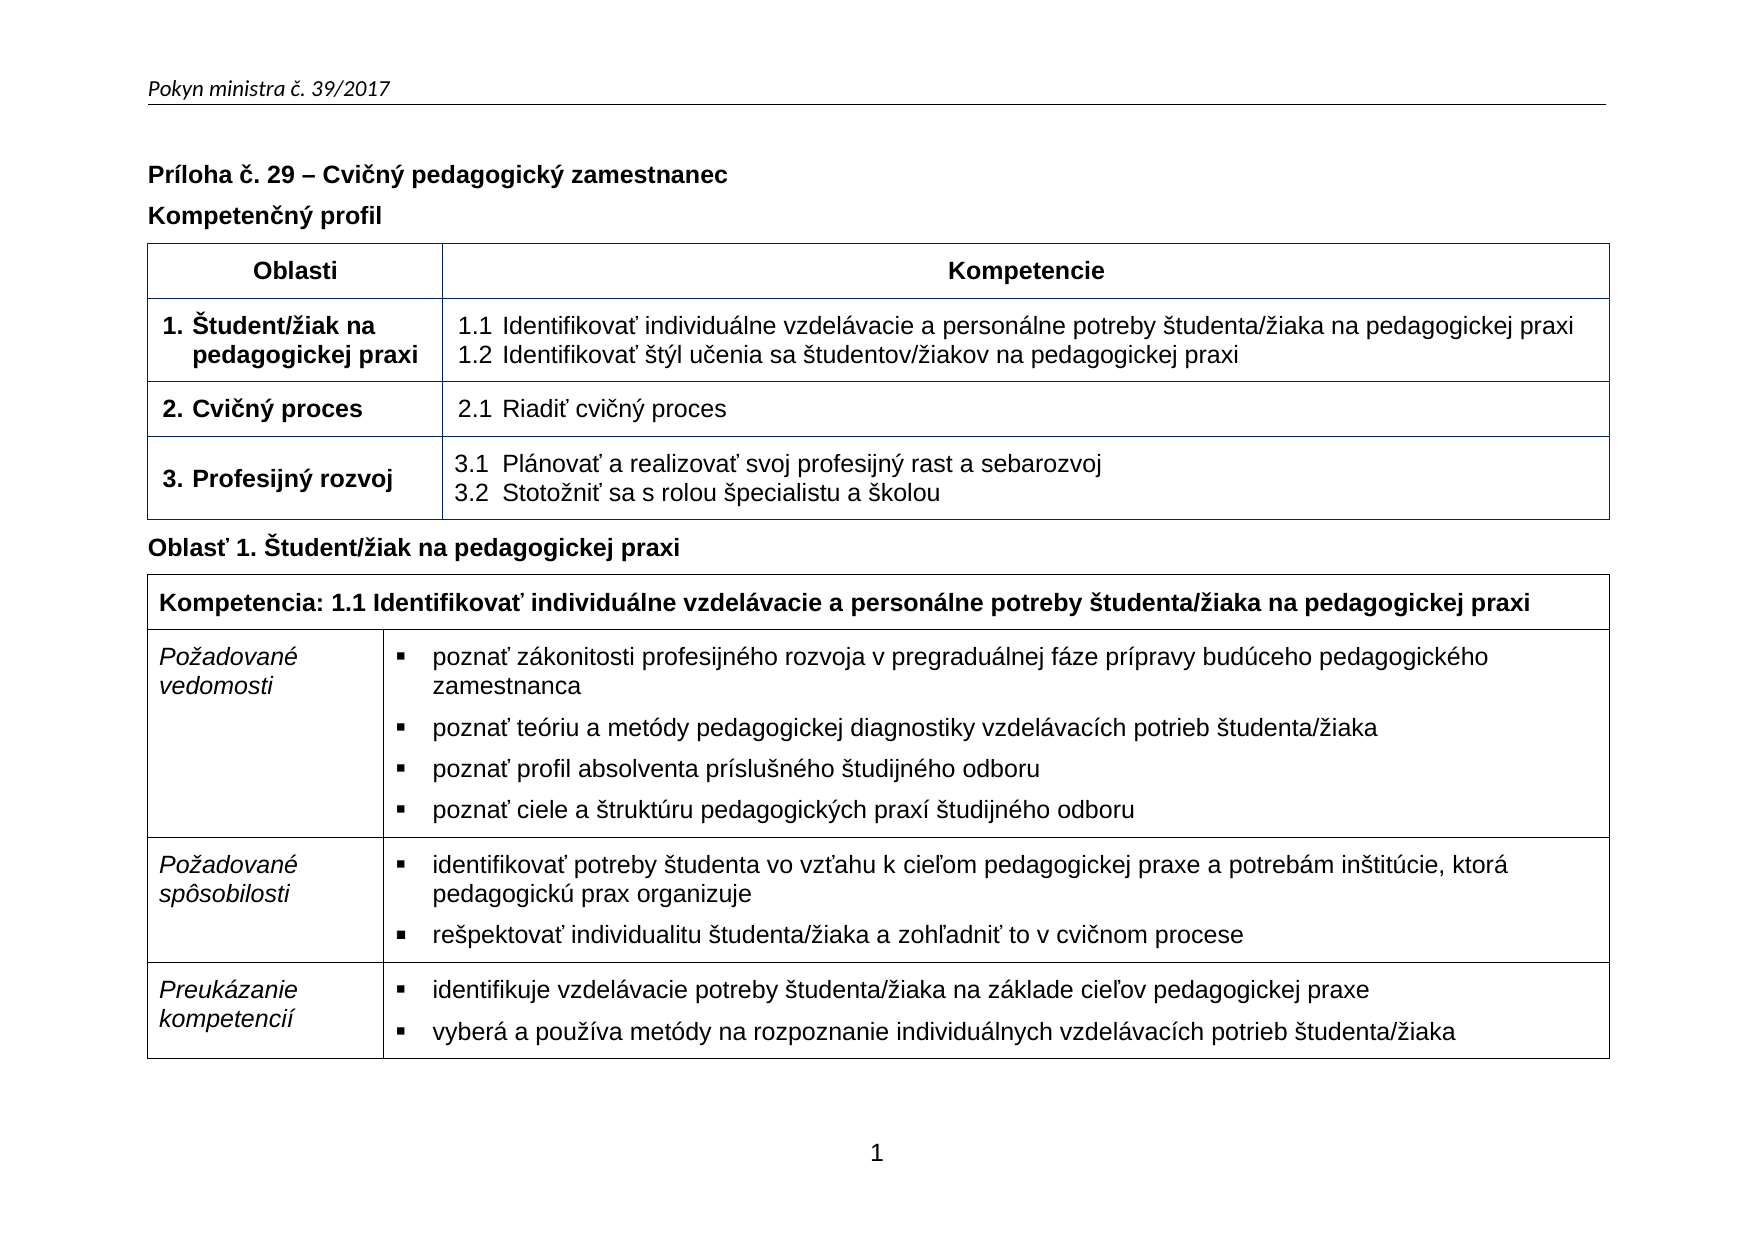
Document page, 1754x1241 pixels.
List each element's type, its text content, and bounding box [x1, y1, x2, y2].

table_header Kompetencie [443, 244, 1609, 297]
table_header Oblasti [148, 244, 442, 297]
table_cell Riadiť cvičný proces [443, 382, 1609, 436]
table_cell identifikovať potreby študenta vo vzťahu k cieľom pedagogickej praxe a potrebám inštitúcie, ktorá pedagogickú prax organizuje rešpektovať individualitu študenta/žiaka a zohľadniť to v cvičnom procese [384, 838, 1609, 962]
text Oblasť 1. Študent/žiak na pedagogickej praxi [148, 533, 1606, 562]
table_cell Požadované spôsobilosti [148, 838, 383, 962]
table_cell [384, 963, 1609, 1058]
text Kompetenčný profil [148, 201, 1606, 230]
table_header Kompetencia: 1.1 Identifikovať individuálne vzdelávacie a personálne potreby študenta/žiaka na pedagogickej praxi [148, 575, 1609, 629]
table_cell Identifikovať individuálne vzdelávacie a personálne potreby študenta/žiaka na pedagogickej praxi Identifikovať štýl učenia sa študentov/žiakov na pedagogickej praxi [443, 299, 1609, 381]
table_cell Cvičný proces [148, 382, 442, 436]
table_cell Požadované vedomosti [148, 630, 383, 837]
text Príloha č. 29 – Cvičný pedagogický zamestnanec [148, 160, 1606, 189]
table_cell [148, 963, 383, 1058]
table_cell Profesijný rozvoj [148, 437, 442, 519]
table_cell Študent/žiak na pedagogickej praxi [148, 299, 442, 381]
table_cell poznať zákonitosti profesijného rozvoja v pregraduálnej fáze prípravy budúceho pedagogického zamestnanca poznať teóriu a metódy pedagogickej diagnostiky vzdelávacích potrieb študenta/žiaka poznať profil absolventa príslušného študijného odboru poznať ciele a štruktúru pedagogických praxí študijného odboru [384, 630, 1609, 837]
table_cell Plánovať a realizovať svoj profesijný rast a sebarozvoj Stotožniť sa s rolou špecialistu a školou [443, 437, 1609, 519]
